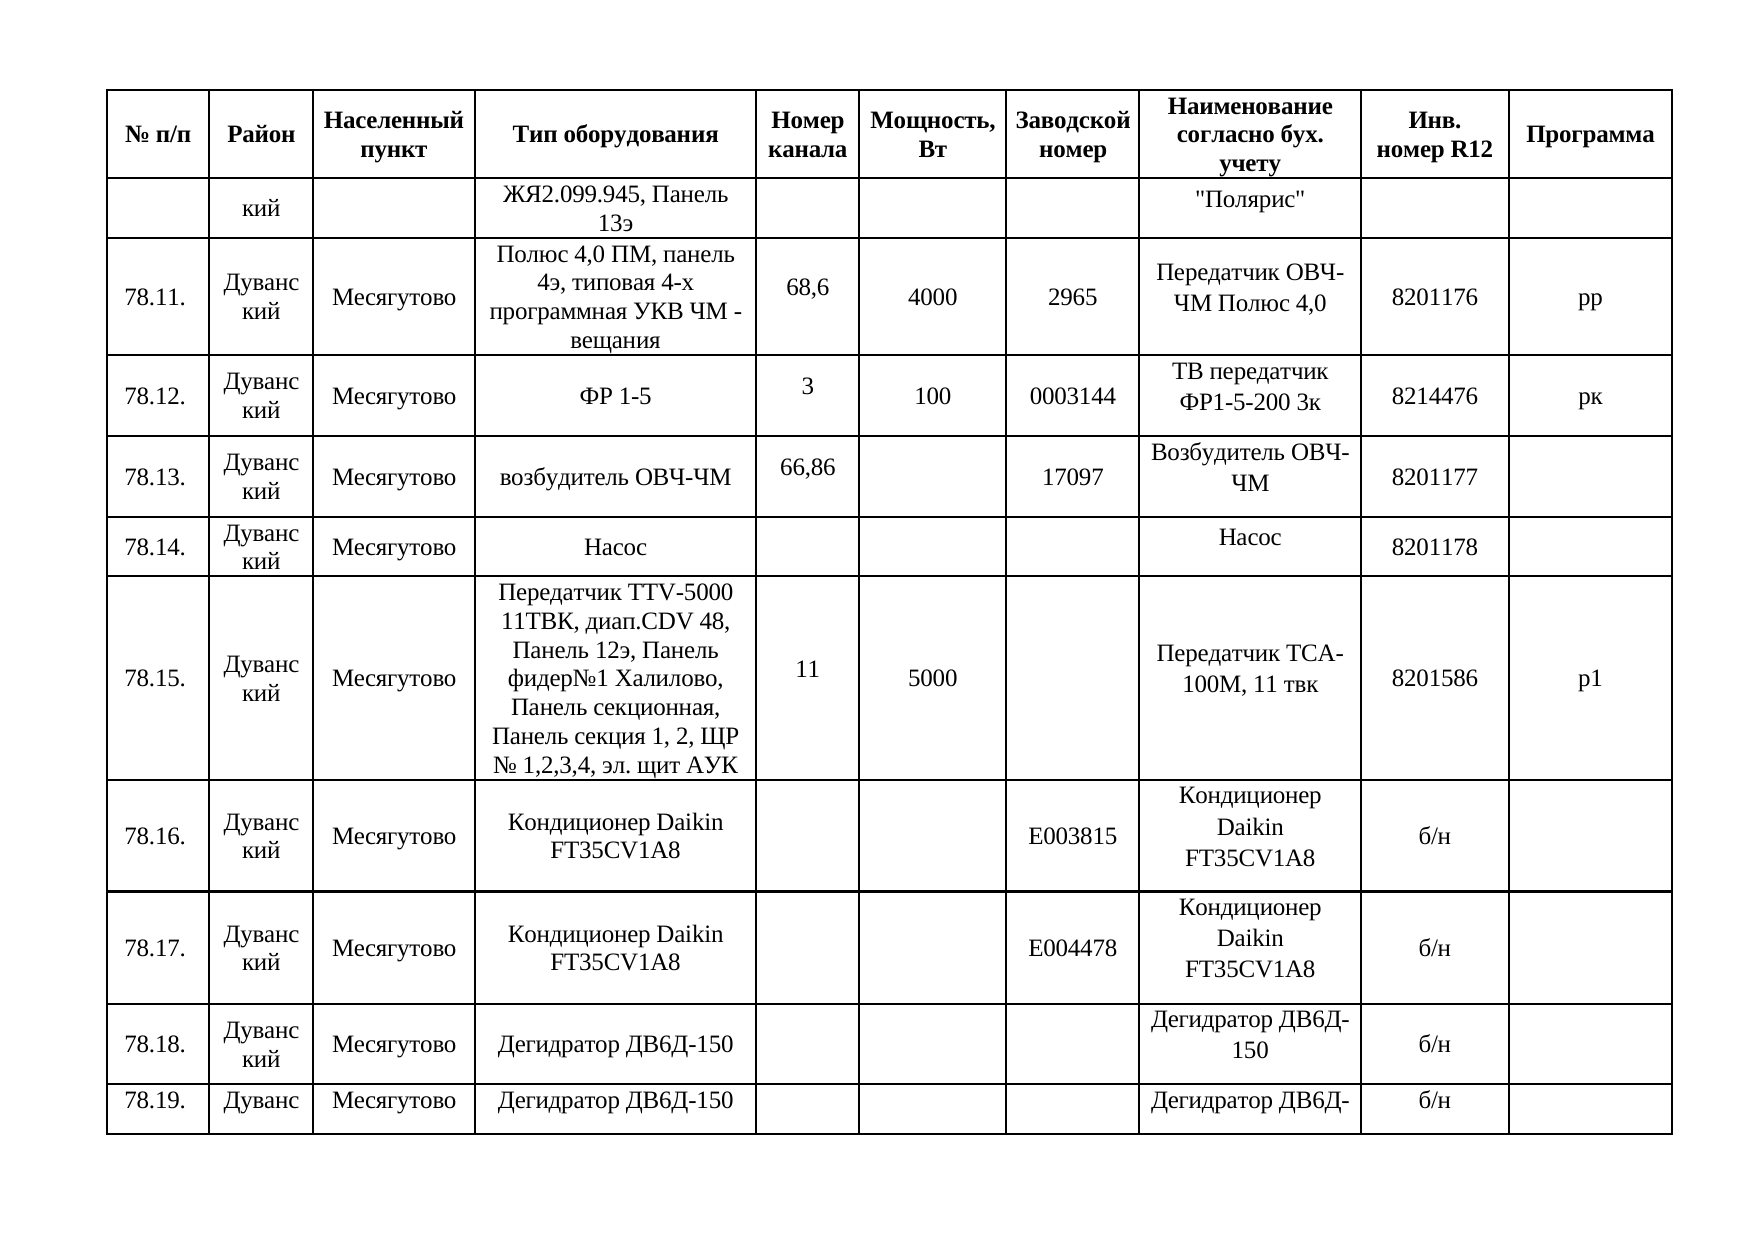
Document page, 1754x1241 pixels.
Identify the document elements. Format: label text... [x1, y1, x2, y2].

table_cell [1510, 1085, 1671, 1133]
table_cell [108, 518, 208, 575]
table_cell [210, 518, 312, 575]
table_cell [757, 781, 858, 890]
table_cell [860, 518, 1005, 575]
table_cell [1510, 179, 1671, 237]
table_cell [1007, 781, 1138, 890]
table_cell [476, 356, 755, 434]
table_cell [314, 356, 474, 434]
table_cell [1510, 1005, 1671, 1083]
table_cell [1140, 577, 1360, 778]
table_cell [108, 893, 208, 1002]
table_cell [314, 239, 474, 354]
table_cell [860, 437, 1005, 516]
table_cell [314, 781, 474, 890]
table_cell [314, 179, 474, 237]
table_header Район [210, 91, 312, 177]
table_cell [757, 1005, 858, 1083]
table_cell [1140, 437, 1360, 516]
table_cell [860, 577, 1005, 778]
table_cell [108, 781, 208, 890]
table_header Заводской номер [1007, 91, 1138, 177]
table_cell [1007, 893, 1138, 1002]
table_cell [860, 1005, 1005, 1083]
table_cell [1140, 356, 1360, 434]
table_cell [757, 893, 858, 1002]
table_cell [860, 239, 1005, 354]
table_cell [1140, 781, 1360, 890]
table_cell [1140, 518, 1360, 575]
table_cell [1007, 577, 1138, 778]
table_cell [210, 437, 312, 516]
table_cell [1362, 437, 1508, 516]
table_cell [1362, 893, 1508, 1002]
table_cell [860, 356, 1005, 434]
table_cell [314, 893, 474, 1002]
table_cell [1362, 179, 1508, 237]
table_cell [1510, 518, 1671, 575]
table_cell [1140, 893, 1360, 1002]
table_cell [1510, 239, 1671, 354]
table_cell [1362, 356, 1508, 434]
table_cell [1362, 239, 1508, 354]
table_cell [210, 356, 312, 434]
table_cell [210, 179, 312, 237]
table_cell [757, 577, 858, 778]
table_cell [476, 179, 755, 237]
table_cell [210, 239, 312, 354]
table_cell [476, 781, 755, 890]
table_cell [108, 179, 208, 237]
table_header Наименование согласно бух. учету [1140, 91, 1360, 177]
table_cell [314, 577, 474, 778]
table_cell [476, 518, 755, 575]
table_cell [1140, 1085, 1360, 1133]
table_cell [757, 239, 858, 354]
table_header Тип оборудования [476, 91, 755, 177]
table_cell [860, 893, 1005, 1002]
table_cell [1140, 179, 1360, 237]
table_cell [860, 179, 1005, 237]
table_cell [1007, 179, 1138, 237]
table_header Номер канала [757, 91, 858, 177]
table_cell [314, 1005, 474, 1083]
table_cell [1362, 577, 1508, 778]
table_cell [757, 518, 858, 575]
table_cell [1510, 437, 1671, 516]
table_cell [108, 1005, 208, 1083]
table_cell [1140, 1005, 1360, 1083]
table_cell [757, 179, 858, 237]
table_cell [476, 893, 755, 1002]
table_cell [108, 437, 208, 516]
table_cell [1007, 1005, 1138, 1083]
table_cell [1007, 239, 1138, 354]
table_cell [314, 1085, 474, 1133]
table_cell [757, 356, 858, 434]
table_header № п/п [108, 91, 208, 177]
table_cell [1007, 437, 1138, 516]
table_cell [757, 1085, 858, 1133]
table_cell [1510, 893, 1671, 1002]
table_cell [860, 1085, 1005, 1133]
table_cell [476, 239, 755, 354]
table_header Населенный пункт [314, 91, 474, 177]
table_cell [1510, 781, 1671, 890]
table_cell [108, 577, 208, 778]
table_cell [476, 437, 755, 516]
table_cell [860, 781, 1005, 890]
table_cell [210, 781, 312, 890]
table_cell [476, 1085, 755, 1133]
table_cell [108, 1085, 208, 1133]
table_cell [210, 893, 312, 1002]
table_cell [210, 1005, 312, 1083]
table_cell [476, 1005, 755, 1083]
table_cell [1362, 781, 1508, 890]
table_header Мощность, Вт [860, 91, 1005, 177]
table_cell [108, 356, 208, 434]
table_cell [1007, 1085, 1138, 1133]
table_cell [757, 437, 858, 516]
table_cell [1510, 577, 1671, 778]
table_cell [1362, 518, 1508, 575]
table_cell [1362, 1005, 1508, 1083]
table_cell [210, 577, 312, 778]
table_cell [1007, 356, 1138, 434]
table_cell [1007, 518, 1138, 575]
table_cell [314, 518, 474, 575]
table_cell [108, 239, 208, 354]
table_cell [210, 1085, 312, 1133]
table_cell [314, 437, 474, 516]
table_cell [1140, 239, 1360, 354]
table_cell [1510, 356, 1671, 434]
table_header Инв. номер R12 [1362, 91, 1508, 177]
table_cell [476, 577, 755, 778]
table_header Программа [1510, 91, 1671, 177]
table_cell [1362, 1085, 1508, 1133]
